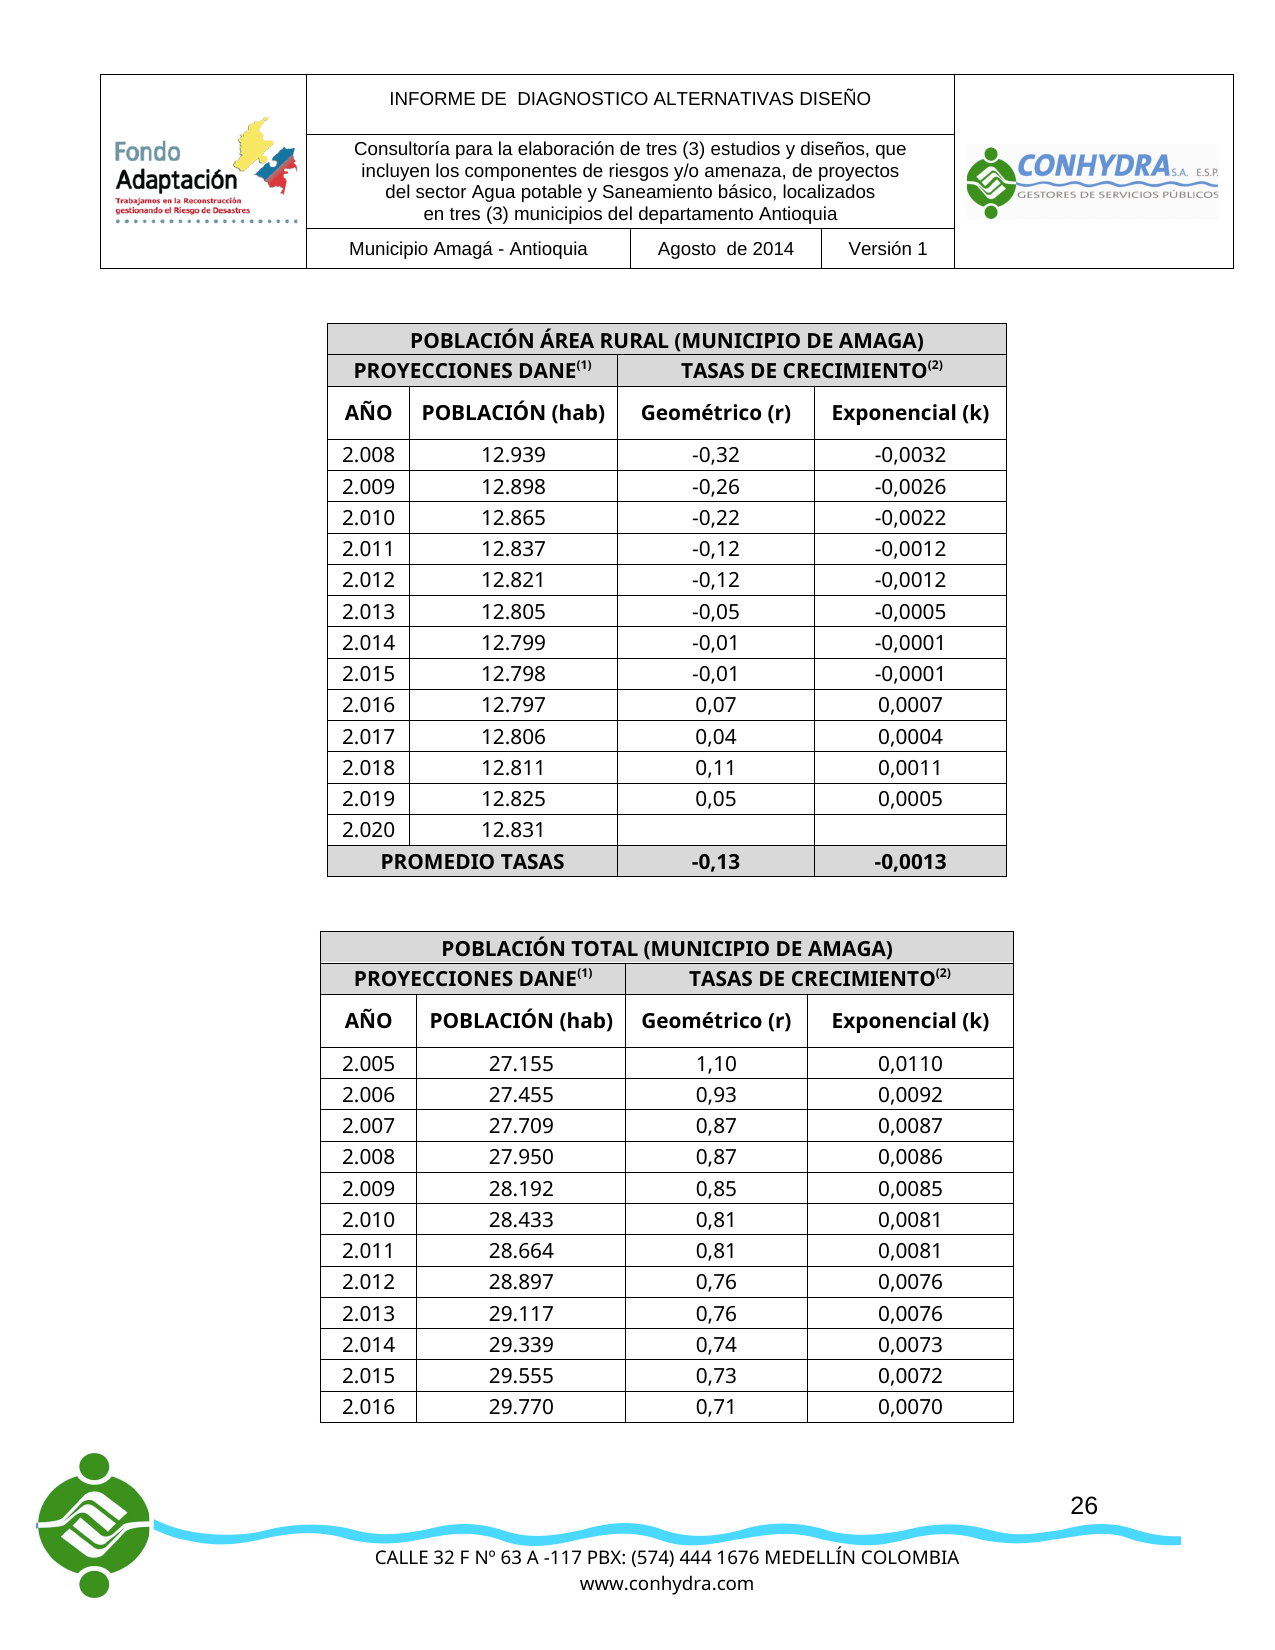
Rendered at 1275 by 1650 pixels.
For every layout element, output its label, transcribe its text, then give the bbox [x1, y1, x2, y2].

table_cell 27.709 [417, 1110, 625, 1141]
table_cell 0,0005 [815, 784, 1006, 814]
table_cell Exponencial (k) [808, 995, 1013, 1047]
table_cell 12.797 [410, 690, 617, 720]
table_cell 2.019 [328, 784, 409, 814]
table_cell -0,26 [618, 471, 814, 501]
table_cell 12.821 [410, 565, 617, 595]
table_cell -0,0005 [815, 596, 1006, 626]
picture [967, 144, 1219, 219]
table_cell 0,76 [626, 1267, 807, 1297]
table_cell 0,0076 [808, 1267, 1013, 1297]
table_cell 2.011 [328, 534, 409, 564]
table_cell 0,0072 [808, 1360, 1013, 1391]
table_cell POBLACIÓN (hab) [410, 387, 617, 439]
table_cell -0,32 [618, 440, 814, 470]
table_cell Exponencial (k) [815, 387, 1006, 439]
table_cell 2.009 [321, 1173, 416, 1203]
table_cell PROYECCIONES DANE(1) [328, 355, 617, 386]
table_cell 29.339 [417, 1329, 625, 1359]
table_cell 0,0081 [808, 1235, 1013, 1266]
table_cell 2.018 [328, 752, 409, 782]
table_cell PROMEDIO TASAS [328, 846, 617, 876]
table_cell 12.865 [410, 502, 617, 532]
table_cell 2.014 [328, 627, 409, 657]
table_cell 2.013 [328, 596, 409, 626]
table_cell 2.008 [321, 1142, 416, 1172]
table_cell 0,73 [626, 1360, 807, 1391]
table_cell 0,87 [626, 1142, 807, 1172]
table_cell -0,22 [618, 502, 814, 532]
table_cell 2.012 [321, 1267, 416, 1297]
table_cell POBLACIÓN (hab) [417, 995, 625, 1047]
table_cell 2.011 [321, 1235, 416, 1266]
table_cell 28.897 [417, 1267, 625, 1297]
table_cell 12.805 [410, 596, 617, 626]
table_cell 0,0011 [815, 752, 1006, 782]
table_cell 0,81 [626, 1204, 807, 1234]
table_cell 0,0087 [808, 1110, 1013, 1141]
table_cell 27.155 [417, 1048, 625, 1078]
table_cell 0,74 [626, 1329, 807, 1359]
picture [35, 1447, 150, 1598]
table_cell -0,0012 [815, 534, 1006, 564]
table_cell 28.192 [417, 1173, 625, 1203]
table_cell 27.455 [417, 1079, 625, 1109]
table_cell 12.898 [410, 471, 617, 501]
table_cell -0,13 [618, 846, 814, 876]
table_cell -0,05 [618, 596, 814, 626]
table_cell 2.010 [321, 1204, 416, 1234]
table_cell 0,87 [626, 1110, 807, 1141]
table_cell 0,11 [618, 752, 814, 782]
table_cell 12.798 [410, 659, 617, 689]
table_cell 0,04 [618, 721, 814, 751]
table_cell 2.012 [328, 565, 409, 595]
table_cell 2.014 [321, 1329, 416, 1359]
table_cell 0,93 [626, 1079, 807, 1109]
table_cell -0,0022 [815, 502, 1006, 532]
picture [153, 1519, 1182, 1546]
table_cell -0,0001 [815, 659, 1006, 689]
table_header POBLACIÓN TOTAL (MUNICIPIO DE AMAGA) [321, 932, 1013, 962]
table_cell 0,0081 [808, 1204, 1013, 1234]
table_cell 12.831 [410, 815, 617, 845]
table_cell 0,0076 [808, 1298, 1013, 1328]
table_cell -0,0013 [815, 846, 1006, 876]
table_cell AÑO [321, 995, 416, 1047]
table_cell -0,01 [618, 659, 814, 689]
table_cell 12.939 [410, 440, 617, 470]
table_cell 2.006 [321, 1079, 416, 1109]
table_cell 0,0085 [808, 1173, 1013, 1203]
table_cell 2.005 [321, 1048, 416, 1078]
table_cell Geométrico (r) [618, 387, 814, 439]
table_cell 0,0110 [808, 1048, 1013, 1078]
table_cell PROYECCIONES DANE(1) [321, 964, 625, 994]
table_cell 12.811 [410, 752, 617, 782]
table_cell -0,12 [618, 534, 814, 564]
table_cell 0,07 [618, 690, 814, 720]
table_header POBLACIÓN ÁREA RURAL (MUNICIPIO DE AMAGA) [328, 324, 1006, 354]
table_cell 28.664 [417, 1235, 625, 1266]
table_cell 0,0086 [808, 1142, 1013, 1172]
table_cell 28.433 [417, 1204, 625, 1234]
table_cell 0,05 [618, 784, 814, 814]
table_cell -0,12 [618, 565, 814, 595]
table_cell 0,71 [626, 1392, 807, 1422]
table_cell 0,0070 [808, 1392, 1013, 1422]
table_cell 0,0004 [815, 721, 1006, 751]
table_cell -0,0012 [815, 565, 1006, 595]
table_cell 0,0092 [808, 1079, 1013, 1109]
table_cell 12.837 [410, 534, 617, 564]
table_cell 2.009 [328, 471, 409, 501]
table_cell 2.007 [321, 1110, 416, 1141]
table_cell Geométrico (r) [626, 995, 807, 1047]
table_cell 0,0007 [815, 690, 1006, 720]
table_cell 2.010 [328, 502, 409, 532]
table_cell 0,0073 [808, 1329, 1013, 1359]
table_cell 2.016 [328, 690, 409, 720]
table_cell -0,0026 [815, 471, 1006, 501]
table_cell [815, 815, 1006, 845]
table_cell 29.770 [417, 1392, 625, 1422]
table_cell 0,85 [626, 1173, 807, 1203]
table_cell 2.008 [328, 440, 409, 470]
table_cell 2.016 [321, 1392, 416, 1422]
table_cell 0,81 [626, 1235, 807, 1266]
table_cell 29.555 [417, 1360, 625, 1391]
table_cell AÑO [328, 387, 409, 439]
table_cell 27.950 [417, 1142, 625, 1172]
table_cell TASAS DE CRECIMIENTO(2) [618, 355, 1006, 386]
table_cell -0,01 [618, 627, 814, 657]
table_cell 2.015 [328, 659, 409, 689]
picture [115, 111, 298, 224]
table_cell 1,10 [626, 1048, 807, 1078]
table_cell 2.015 [321, 1360, 416, 1391]
table_cell 0,76 [626, 1298, 807, 1328]
table_cell 2.017 [328, 721, 409, 751]
table_cell -0,0032 [815, 440, 1006, 470]
table_cell -0,0001 [815, 627, 1006, 657]
table_cell 12.806 [410, 721, 617, 751]
table_cell 2.013 [321, 1298, 416, 1328]
table_cell TASAS DE CRECIMIENTO(2) [626, 964, 1013, 994]
table_cell 2.020 [328, 815, 409, 845]
table_cell 12.799 [410, 627, 617, 657]
table_cell 12.825 [410, 784, 617, 814]
table_cell 29.117 [417, 1298, 625, 1328]
table_cell [618, 815, 814, 845]
